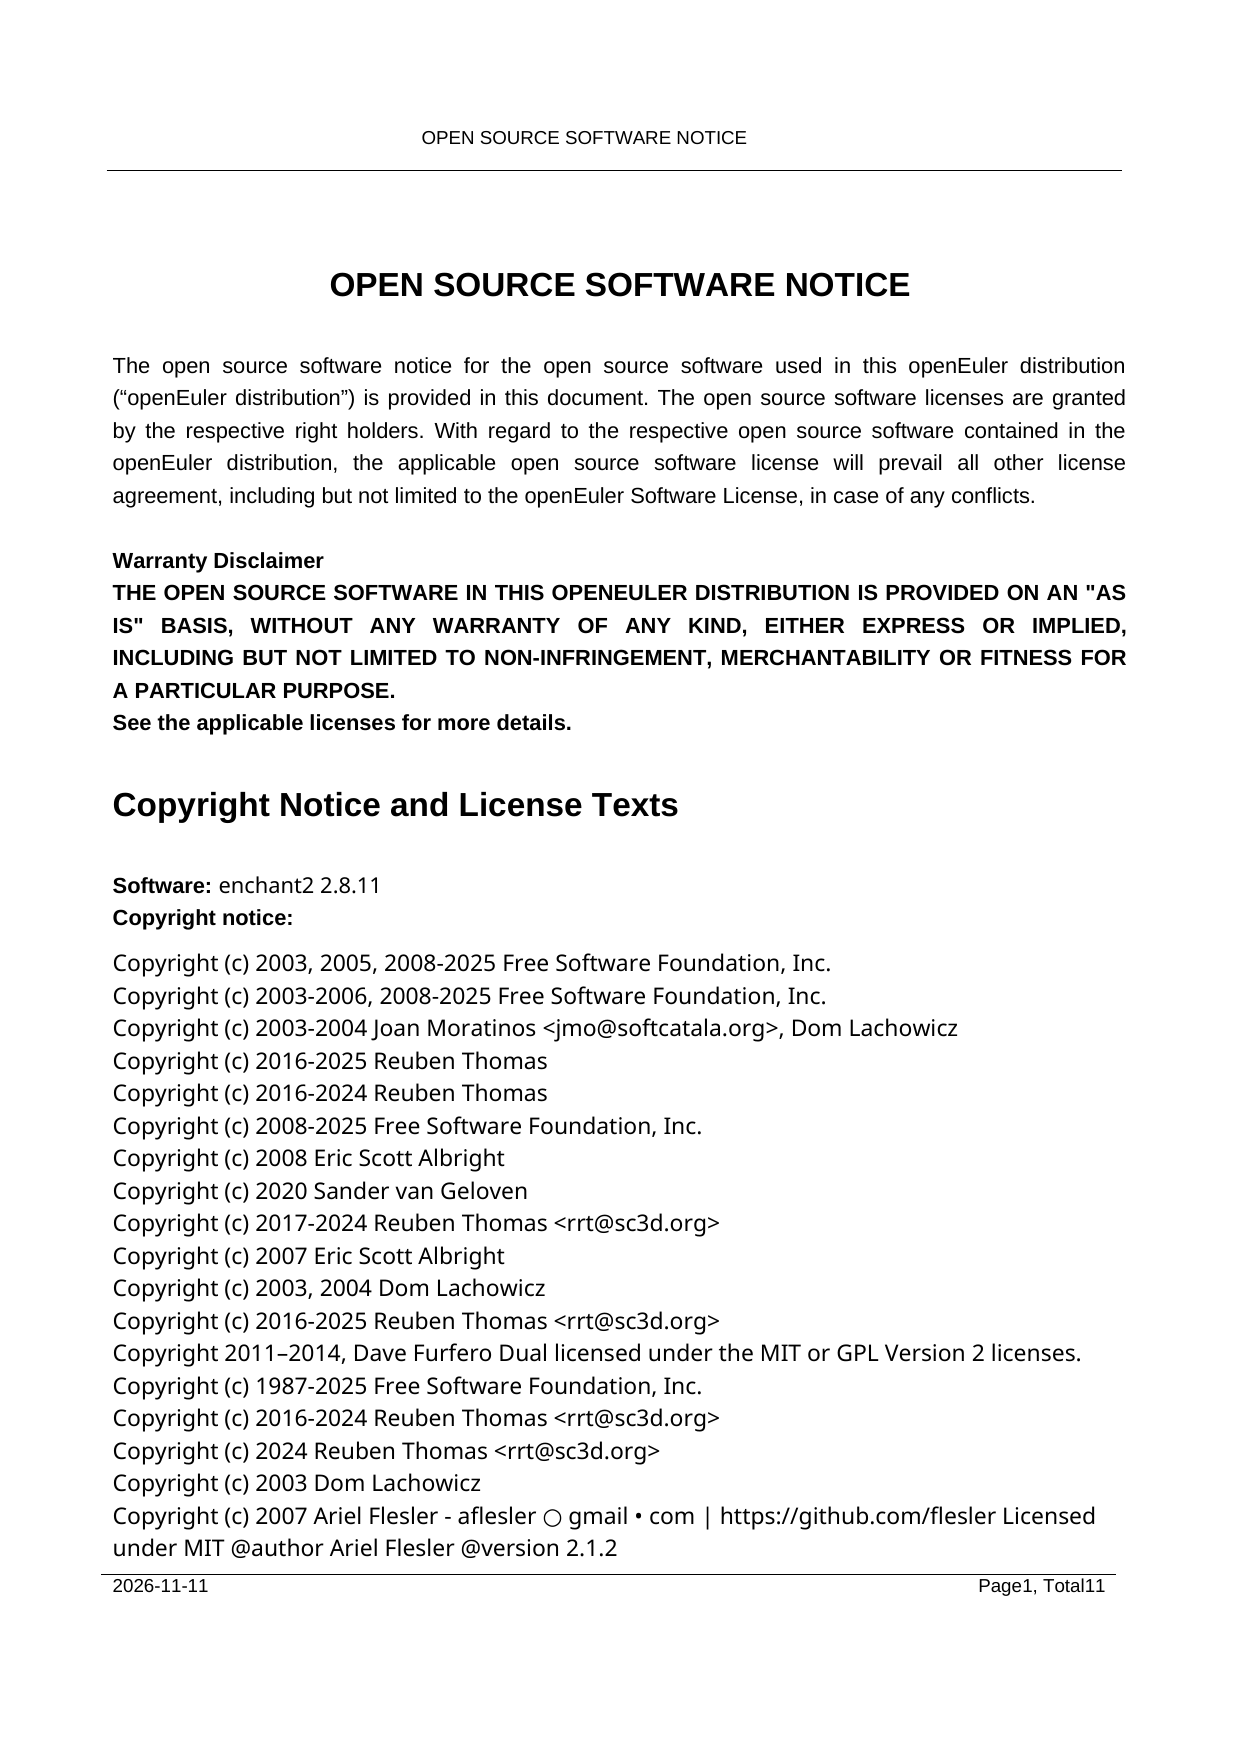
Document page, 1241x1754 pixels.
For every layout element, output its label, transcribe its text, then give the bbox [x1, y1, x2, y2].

text The open source software notice for the open source software used in this openEuler distribution (“openEuler distribution”) is provided in this document. The open source software licenses are granted by the respective right holders. With regard to the respective open source software contained in the openEuler distribution, the applicable open source software license will prevail all other license agreement, including but not limited to the openEuler Software License, in case of any conflicts. [112, 349, 1128, 511]
text OPEN SOURCE SOFTWARE NOTICE [112, 251, 1128, 316]
text THE OPEN SOURCE SOFTWARE IN THIS OPENEULER DISTRIBUTION IS PROVIDED ON AN "AS IS" BASIS, WITHOUT ANY WARRANTY OF ANY KIND, EITHER EXPRESS OR IMPLIED, INCLUDING BUT NOT LIMITED TO NON-INFRINGEMENT, MERCHANTABILITY OR FITNESS FOR A PARTICULAR PURPOSE. See the applicable licenses for more details. [112, 576, 1128, 739]
text Copyright Notice and License Texts [112, 771, 1128, 836]
text Warranty Disclaimer [112, 544, 1128, 576]
text Copyright notice: [112, 901, 1128, 934]
title Software: enchant2 2.8.11 [112, 869, 1128, 901]
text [112, 947, 1128, 1564]
